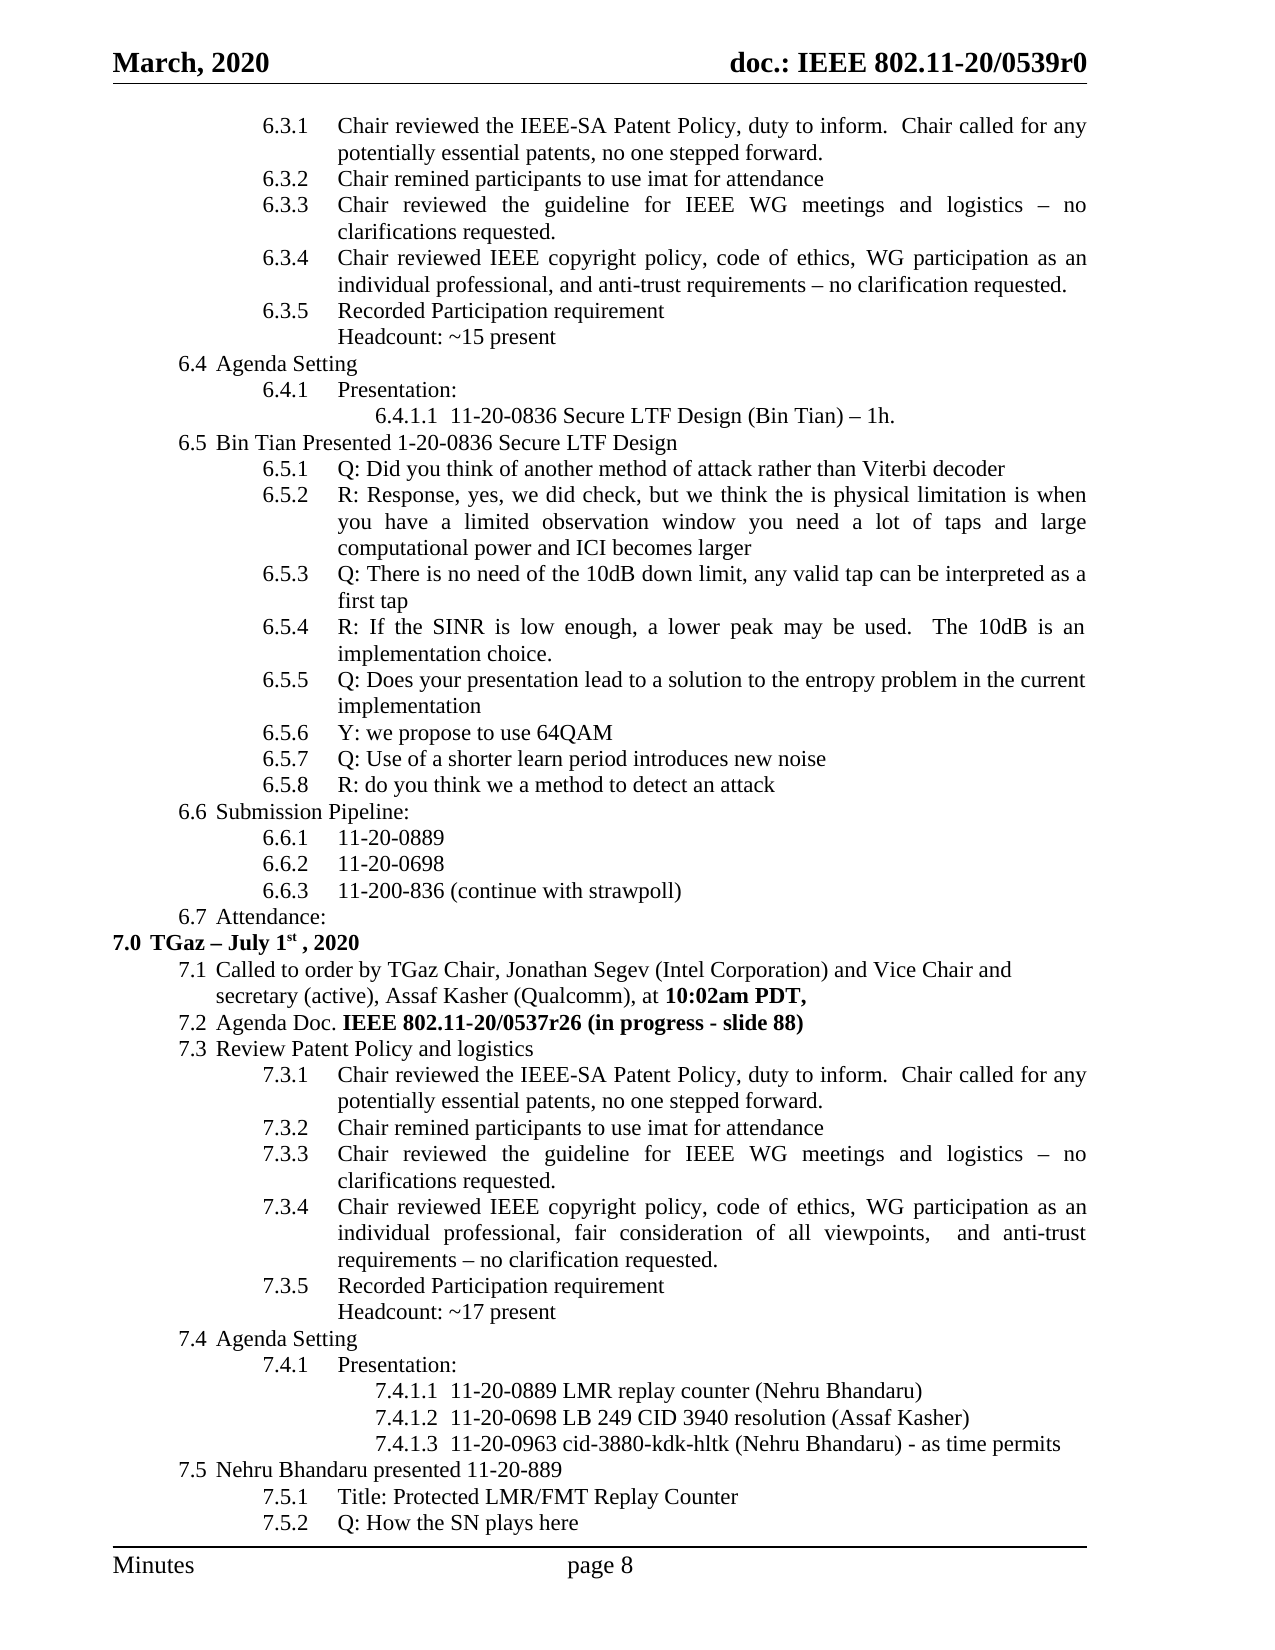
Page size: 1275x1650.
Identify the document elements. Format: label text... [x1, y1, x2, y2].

list Agenda Setting [178, 1325, 1087, 1351]
list Recorded Participation requirement Headcount: ~15 present [262, 297, 1087, 350]
list 11-20-0963 cid-3880-kdk-hltk (Nehru Bhandaru) - as time permits [375, 1430, 1087, 1457]
list Chair reviewed IEEE copyright policy, code of ethics, WG participation as an individual professional, fair consideration of all viewpoints, and anti-trust requirements – no clarification requested. [262, 1193, 1087, 1272]
list Review Patent Policy and logistics [178, 1035, 1087, 1061]
list Bin Tian Presented 1-20-0836 Secure LTF Design [178, 429, 1087, 455]
list TGaz – July 1st , 2020 [112, 929, 1087, 956]
list Q: How the SN plays here [262, 1509, 1087, 1536]
list 11-20-0698 [262, 850, 1087, 877]
list Chair reviewed the IEEE-SA Patent Policy, duty to inform. Chair called for any potentially essential patents, no one stepped forward. [262, 1061, 1087, 1114]
list Presentation: [262, 1351, 1087, 1377]
list Presentation: [262, 376, 1087, 402]
list 11-200-836 (continue with strawpoll) [262, 877, 1087, 903]
list Chair reviewed IEEE copyright policy, code of ethics, WG participation as an individual professional, and anti-trust requirements – no clarification requested. [262, 244, 1087, 297]
list Q: Did you think of another method of attack rather than Viterbi decoder [262, 455, 1087, 481]
list Q: There is no need of the 10dB down limit, any valid tap can be interpreted as a first tap [262, 561, 1087, 613]
list Agenda Setting [178, 350, 1087, 376]
list R: If the SINR is low enough, a lower peak may be used. The 10dB is an implementation choice. [262, 613, 1087, 666]
list Y: we propose to use 64QAM [262, 719, 1087, 745]
list Chair reviewed the guideline for IEEE WG meetings and logistics – no clarifications requested. [262, 1140, 1087, 1193]
list Title: Protected LMR/FMT Replay Counter [262, 1483, 1087, 1509]
list Chair remined participants to use imat for attendance [262, 1114, 1087, 1140]
list R: Response, yes, we did check, but we think the is physical limitation is when you have a limited observation window you need a lot of taps and large computational power and ICI becomes larger [262, 481, 1087, 561]
list Recorded Participation requirement Headcount: ~17 present [262, 1272, 1087, 1325]
list 11-20-0889 [262, 824, 1087, 850]
list 11-20-0836 Secure LTF Design (Bin Tian) – 1h. [375, 402, 1087, 429]
list Attendance: [178, 903, 1087, 929]
list Nehru Bhandaru presented 11-20-889 [178, 1457, 1087, 1483]
list Called to order by TGaz Chair, Jonathan Segev (Intel Corporation) and Vice Chair and secretary (active), Assaf Kasher (Qualcomm), at 10:02am PDT, [178, 956, 1087, 1008]
list R: do you think we a method to detect an attack [262, 771, 1087, 798]
list Submission Pipeline: [178, 798, 1087, 824]
list Q: Does your presentation lead to a solution to the entropy problem in the current implementation [262, 666, 1087, 719]
list 11-20-0698 LB 249 CID 3940 resolution (Assaf Kasher) [375, 1404, 1087, 1430]
list Q: Use of a shorter learn period introduces new noise [262, 745, 1087, 771]
list Chair remined participants to use imat for attendance [262, 165, 1087, 192]
list Chair reviewed the IEEE-SA Patent Policy, duty to inform. Chair called for any potentially essential patents, no one stepped forward. [262, 112, 1087, 165]
list Agenda Doc. IEEE 802.11-20/0537r26 (in progress - slide 88) [178, 1008, 1087, 1035]
list 11-20-0889 LMR replay counter (Nehru Bhandaru) [375, 1377, 1087, 1404]
list Chair reviewed the guideline for IEEE WG meetings and logistics – no clarifications requested. [262, 192, 1087, 244]
